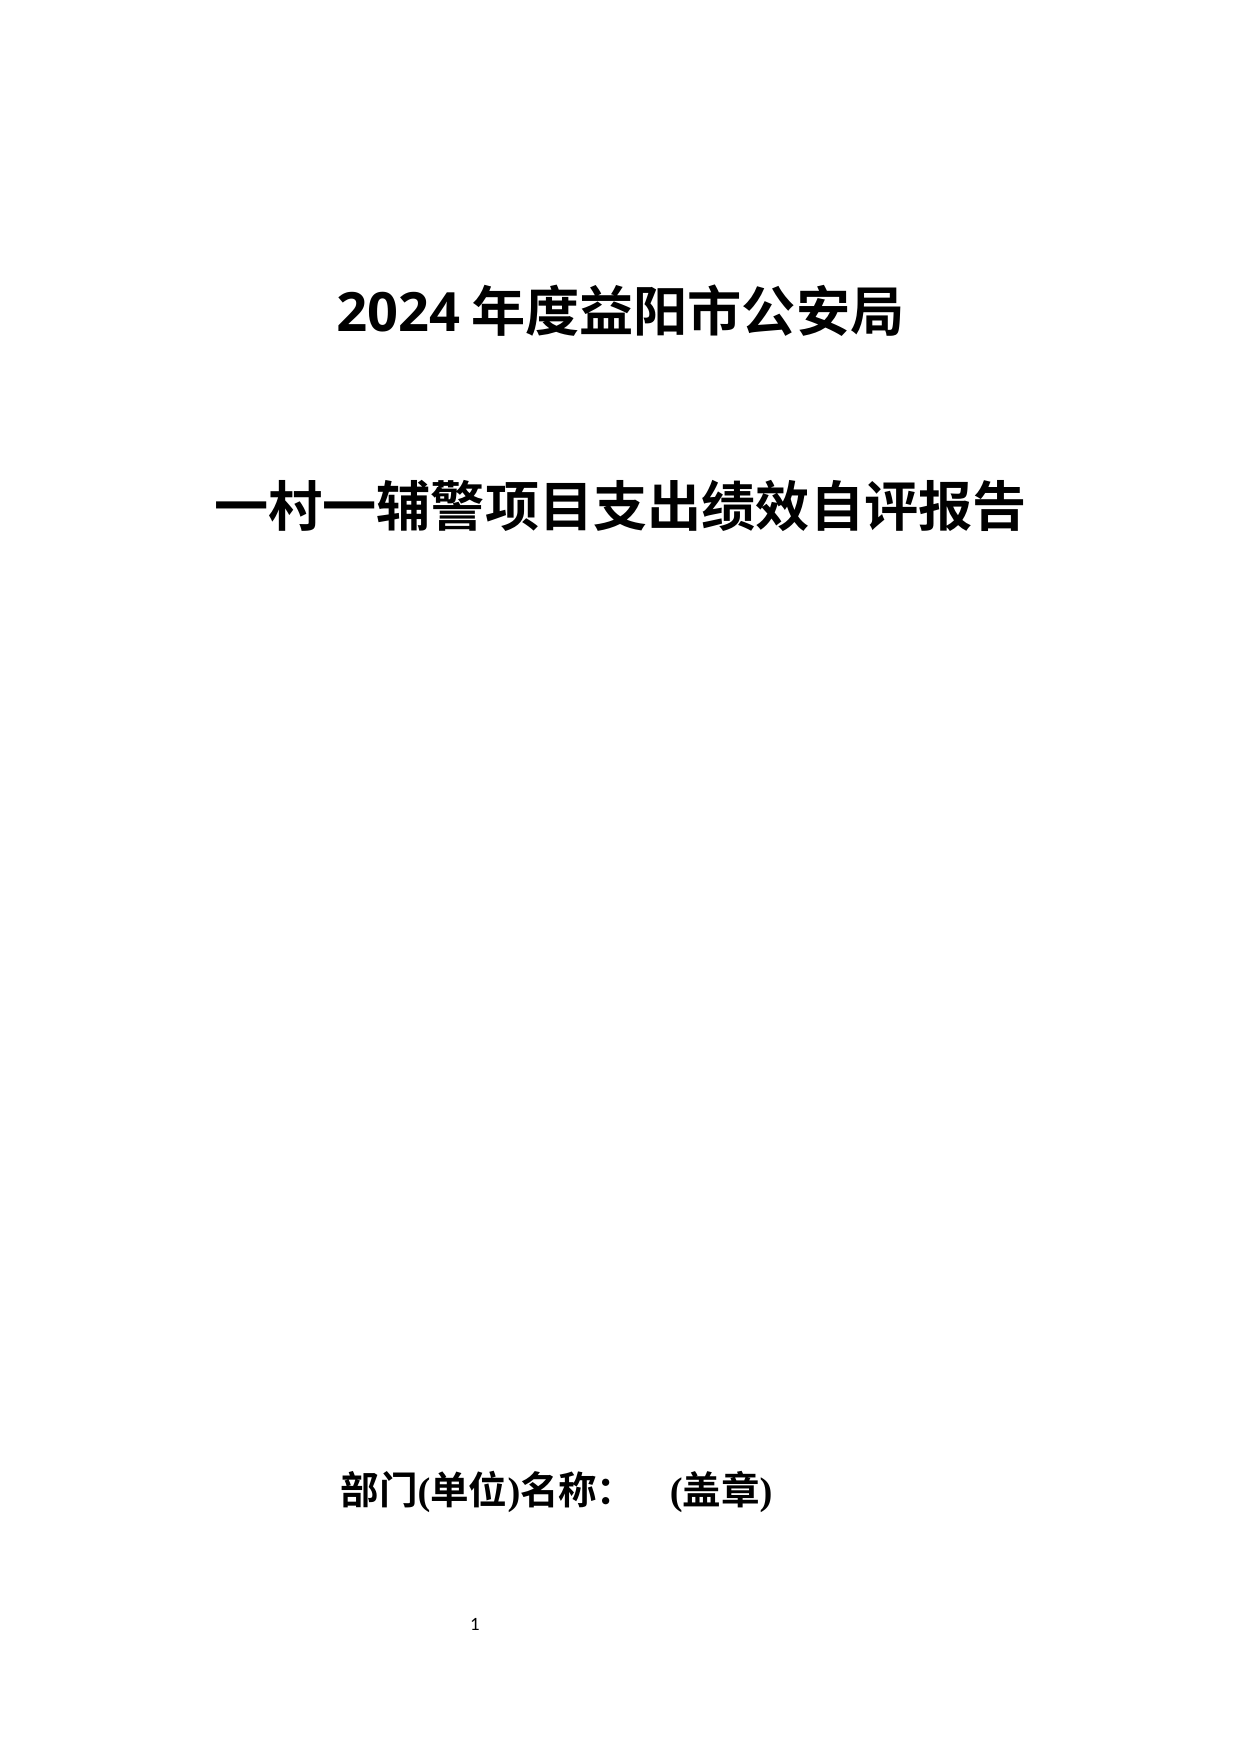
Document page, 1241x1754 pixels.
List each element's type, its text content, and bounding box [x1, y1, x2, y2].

text 部门(单位)名称： (盖章) [187, 1455, 1053, 1520]
text 2024年度益阳市公安局 [187, 259, 1053, 357]
text 一村一辅警项目支出绩效自评报告 [187, 454, 1053, 552]
